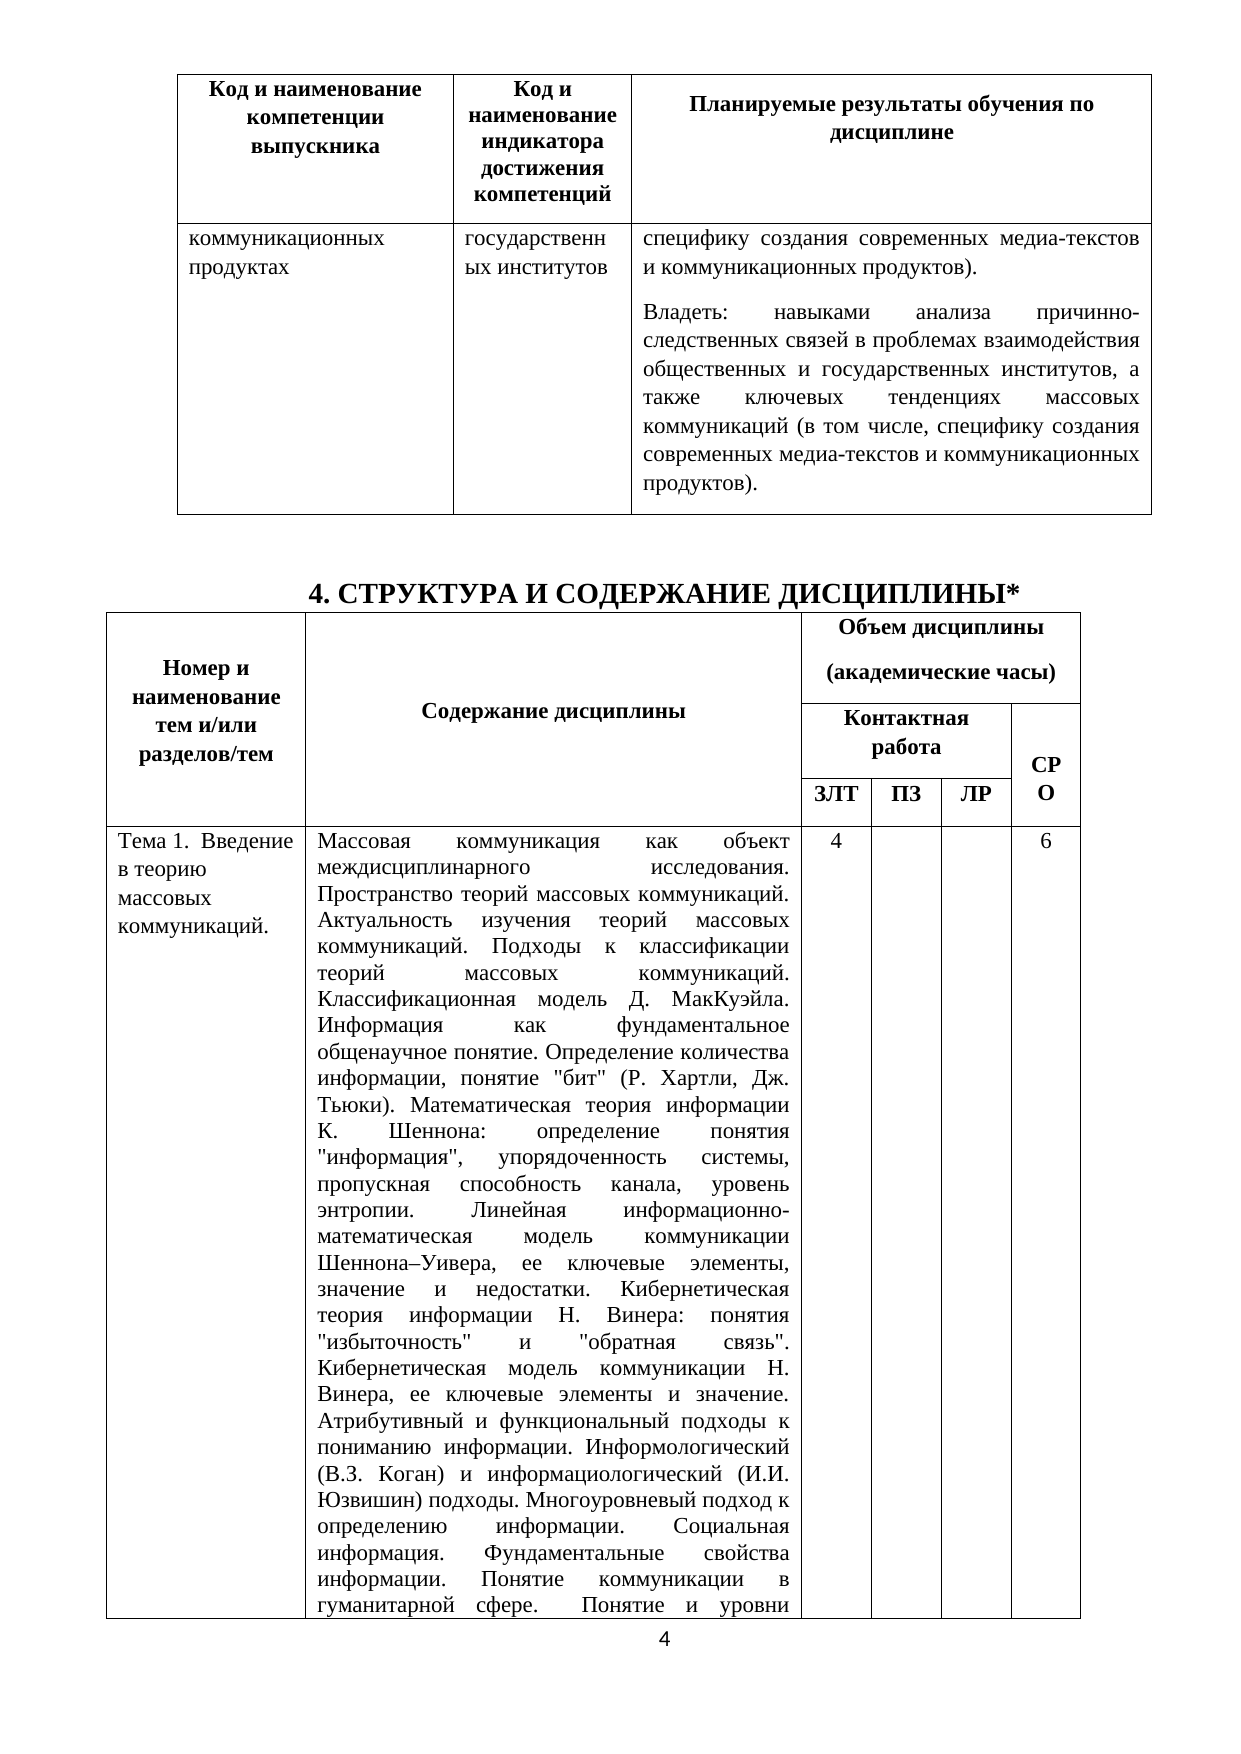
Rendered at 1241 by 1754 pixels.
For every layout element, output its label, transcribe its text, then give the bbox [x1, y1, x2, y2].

table_header Код и наименование компетенции выпускника [178, 75, 453, 223]
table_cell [632, 224, 1151, 514]
table_cell [872, 827, 941, 1618]
table_cell ЗЛТ [802, 779, 871, 826]
table_header Код и наименование индикатора достижения компетенций [454, 75, 631, 223]
table_header Содержание дисциплины [306, 613, 801, 826]
table_header Номер и наименование тем и/или разделов/тем [107, 613, 305, 826]
table_cell ПЗ [872, 779, 941, 826]
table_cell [107, 827, 305, 1618]
table_header Объем дисциплины (академические часы) [802, 613, 1080, 703]
table_cell [942, 827, 1011, 1618]
table_cell ЛР [942, 779, 1011, 826]
table_header Планируемые результаты обучения по дисциплине [632, 75, 1151, 223]
table_cell СРО [1012, 704, 1080, 826]
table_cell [306, 827, 801, 1618]
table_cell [178, 224, 453, 514]
table_cell 4 [802, 827, 871, 1618]
subtitle 4. СТРУКТУРА И СОДЕРЖАНИЕ ДИСЦИПЛИНЫ* [177, 576, 1152, 609]
table_cell Контактная работа [802, 704, 1011, 778]
table_cell 6 [1012, 827, 1080, 1618]
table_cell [454, 224, 631, 514]
